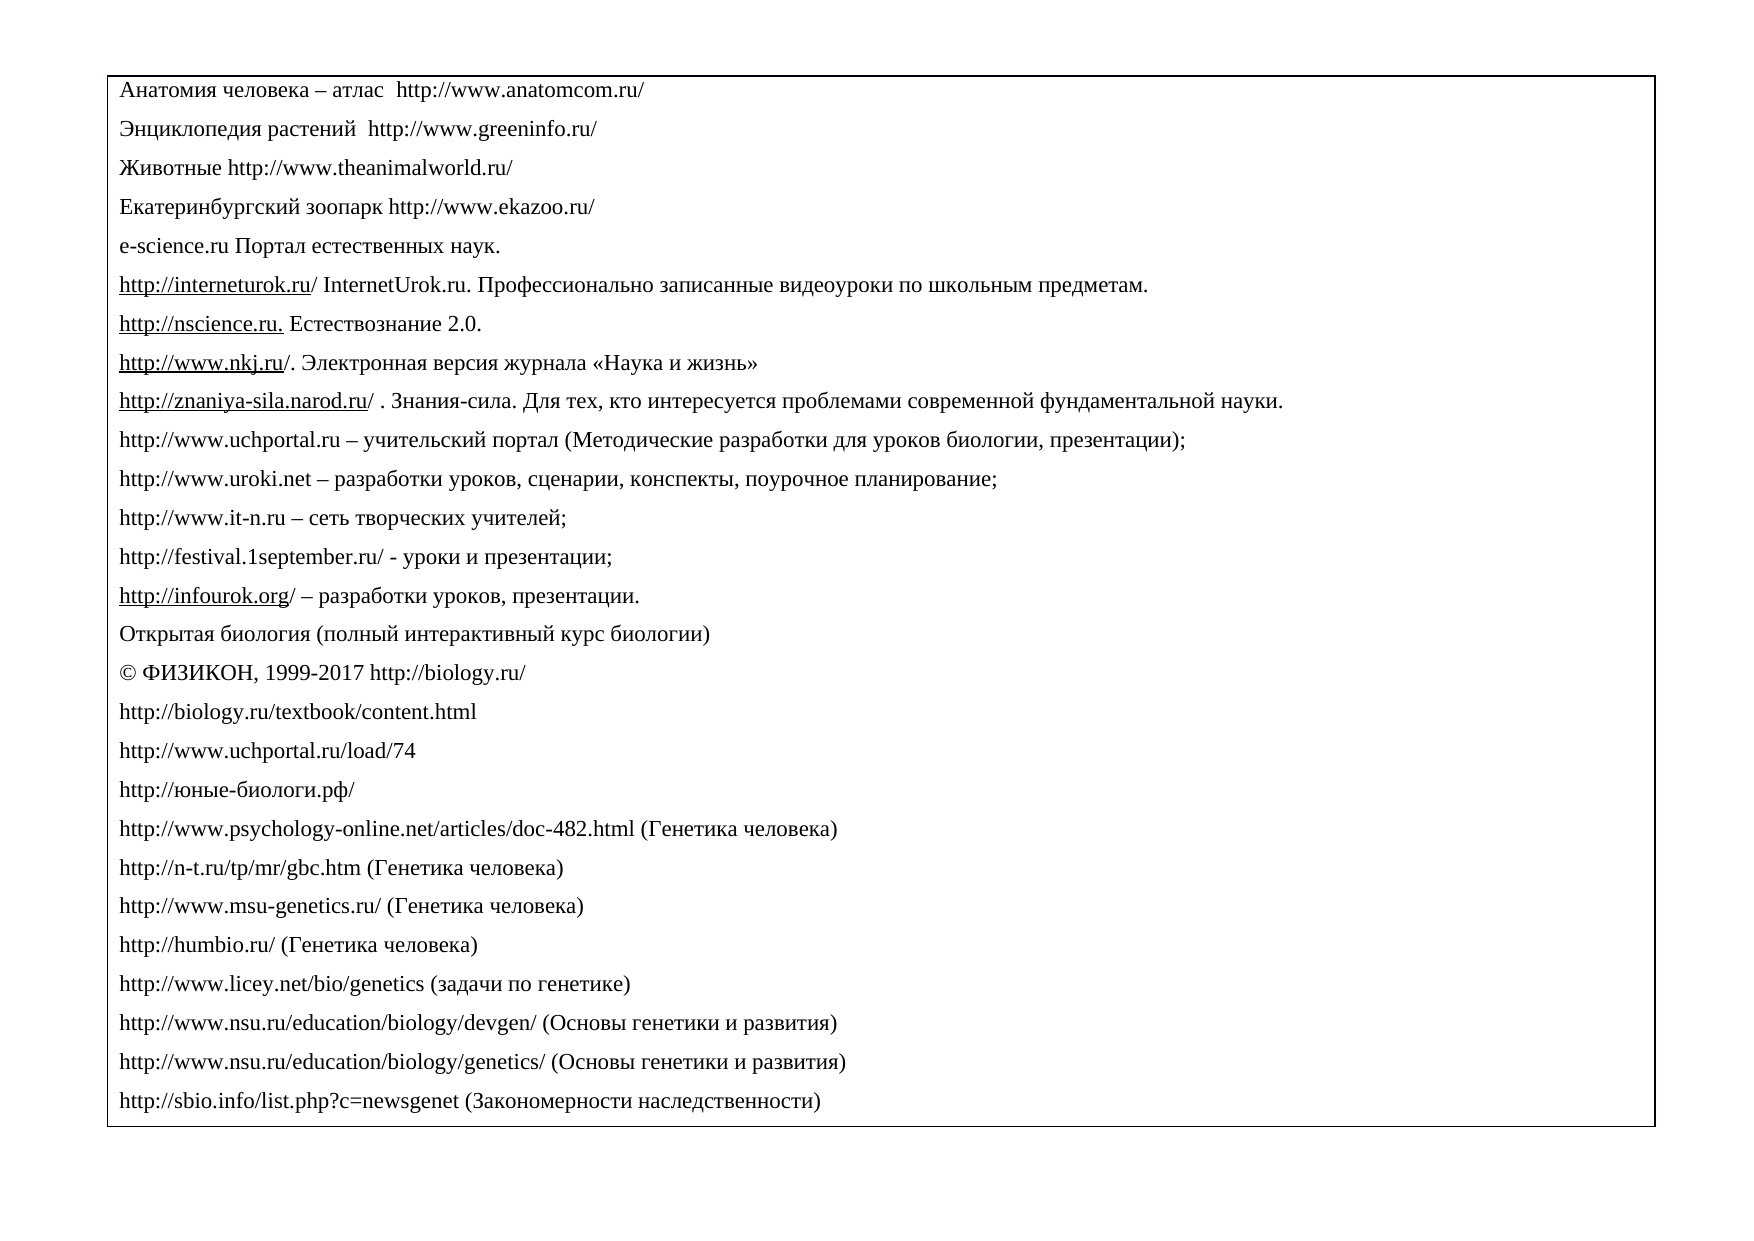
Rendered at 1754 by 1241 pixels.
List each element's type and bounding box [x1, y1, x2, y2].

table_cell [108, 77, 1654, 1126]
